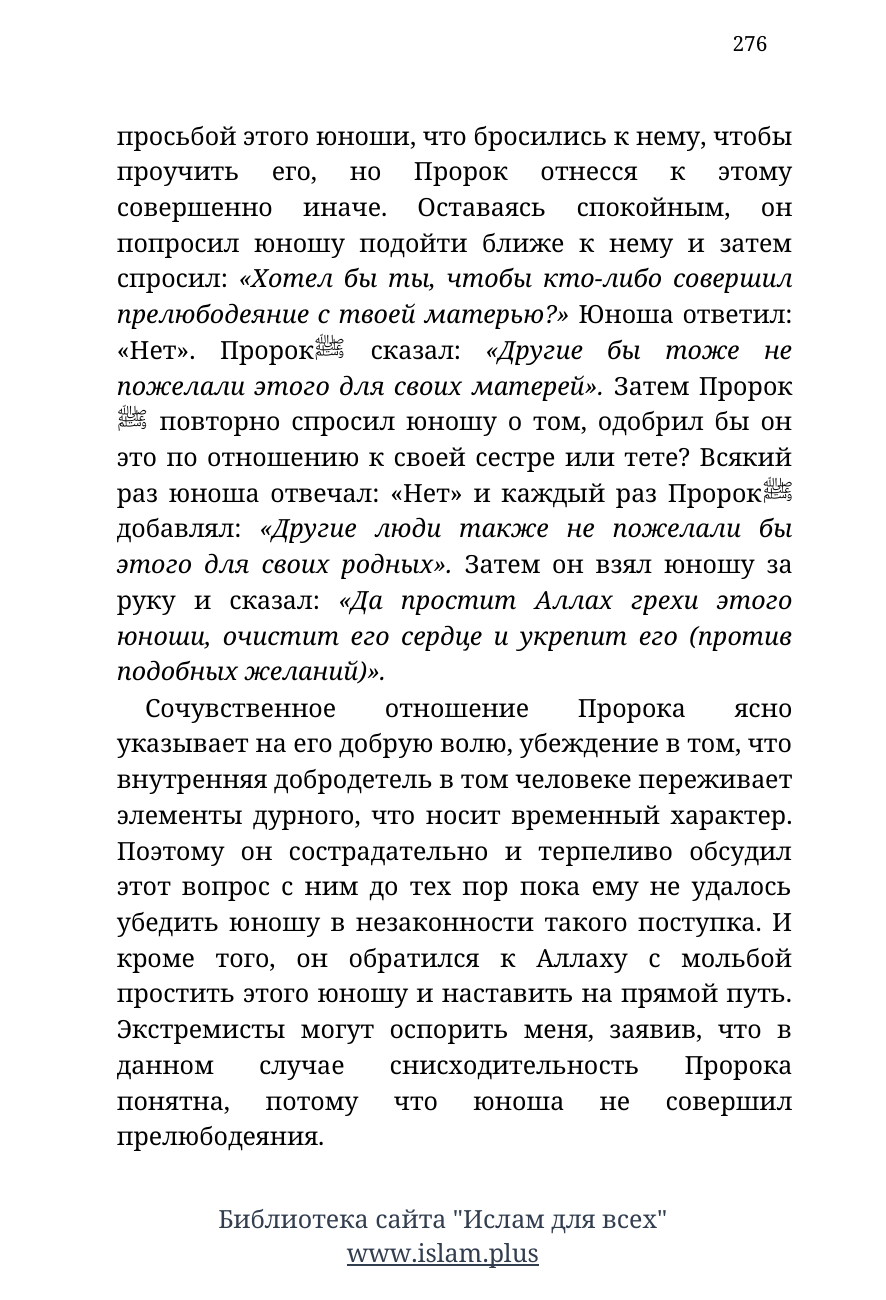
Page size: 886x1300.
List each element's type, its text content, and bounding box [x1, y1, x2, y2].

text Сочувственное отношение Пророка ясно указывает на его добрую волю, убеждение в том, что внутренняя добродетель в том человеке переживает элементы дурного, что носит временный характер. Поэтому он сострадательно и терпеливо обсудил этот вопрос с ним до тех пор пока ему не удалось убедить юношу в незаконности такого поступка. И кроме того, он обратился к Аллаху с мольбой простить этого юношу и наставить на прямой путь. Экстремисты могут оспорить меня, заявив, что в данном случае снисходительность Пророка понятна, потому что юноша не совершил прелюбодеяния. [117, 690, 793, 1153]
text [117, 118, 793, 688]
